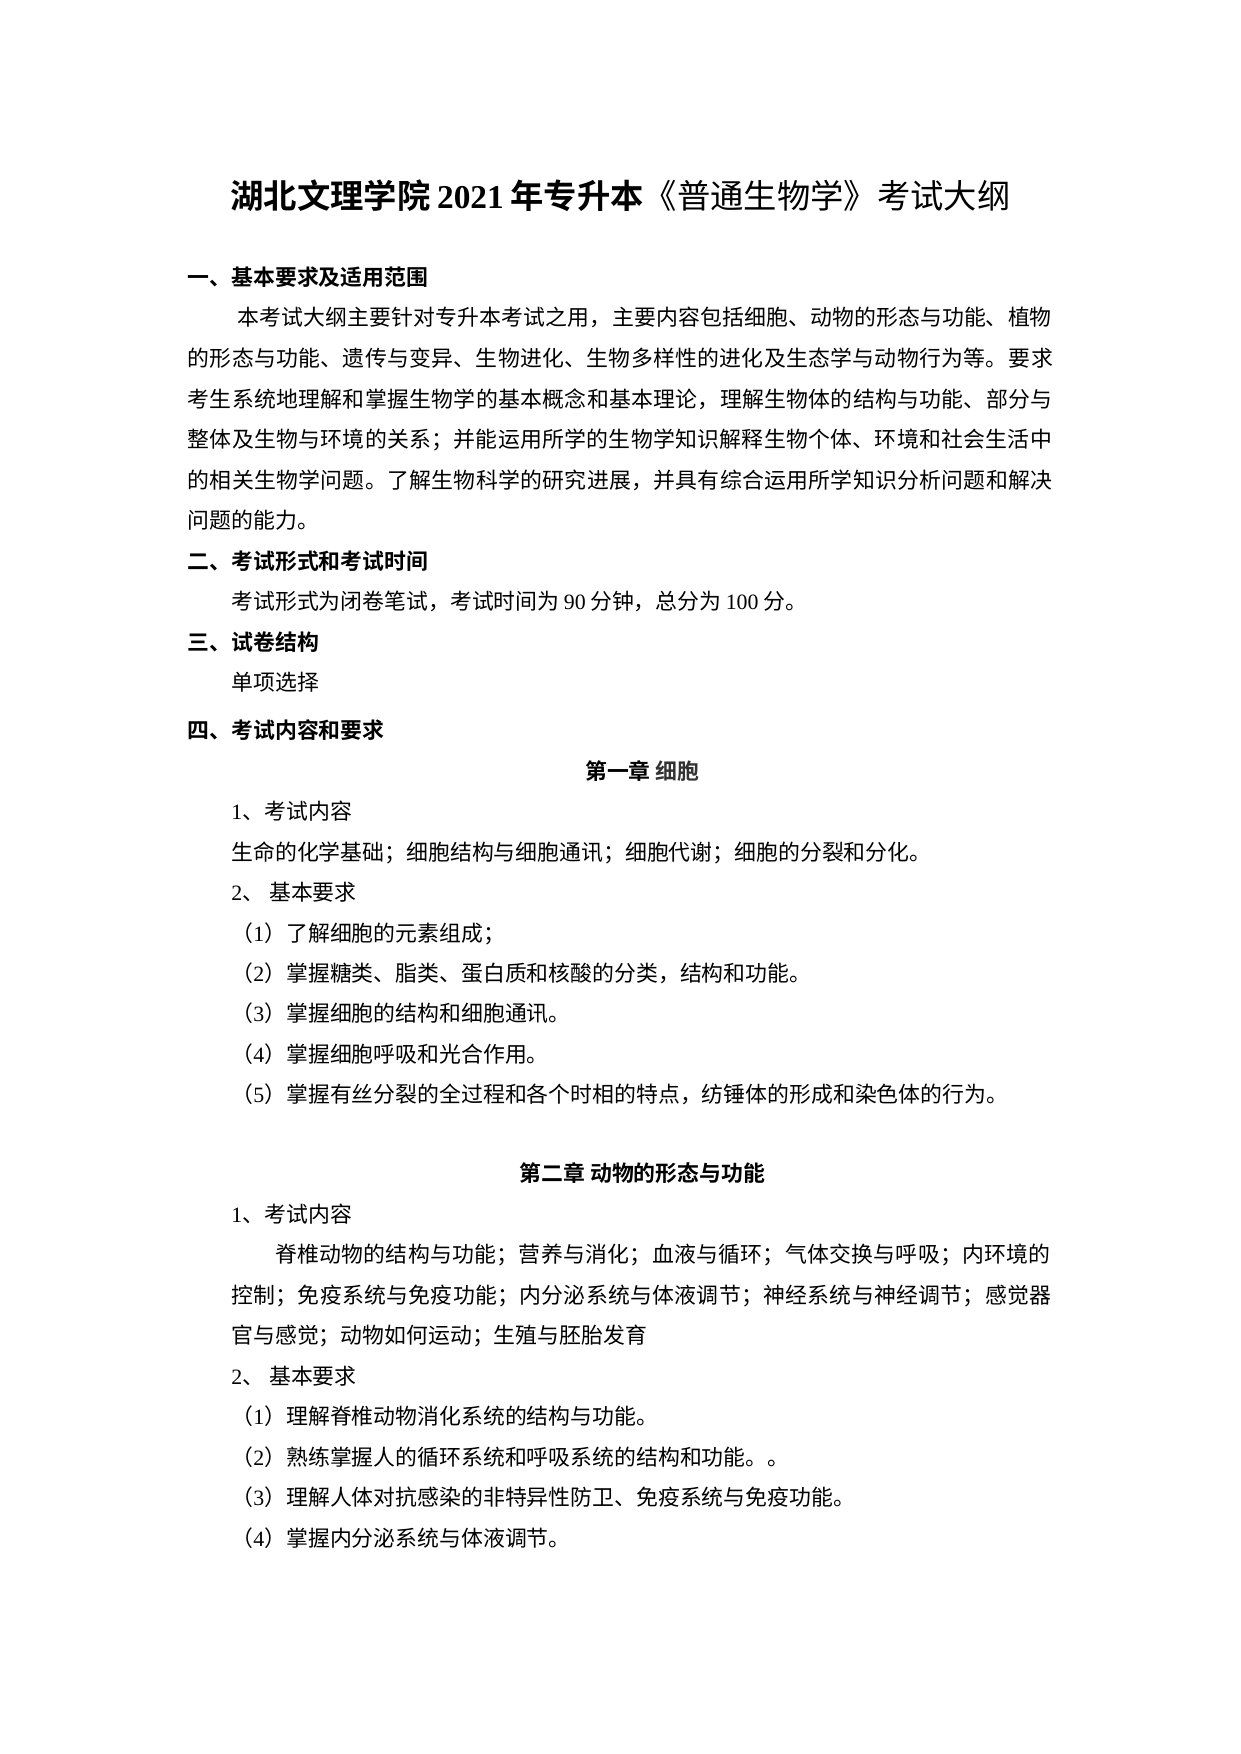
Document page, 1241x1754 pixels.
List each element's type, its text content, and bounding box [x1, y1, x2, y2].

text （1）了解细胞的元素组成； [187, 915, 1053, 948]
text 四、考试内容和要求 [187, 713, 1053, 746]
text （3）理解人体对抗感染的非特异性防卫、免疫系统与免疫功能。 [187, 1480, 1053, 1512]
text 1、考试内容 [187, 794, 1053, 826]
text 一、基本要求及适用范围 [187, 259, 1053, 292]
text 脊椎动物的结构与功能；营养与消化；血液与循环；气体交换与呼吸；内环境的控制；免疫系统与免疫功能；内分泌系统与体液调节；神经系统与神经调节；感觉器官与感觉；动物如何运动；生殖与胚胎发育 [231, 1237, 1053, 1351]
text （4）掌握细胞呼吸和光合作用。 [187, 1036, 1053, 1069]
text 考试形式为闭卷笔试，考试时间为90分钟，总分为100分。 [187, 584, 1053, 616]
text 1、考试内容 [187, 1196, 1053, 1229]
text （2）掌握糖类、脂类、蛋白质和核酸的分类，结构和功能。 [187, 956, 1053, 988]
text （3）掌握细胞的结构和细胞通讯。 [187, 996, 1053, 1028]
text 生命的化学基础；细胞结构与细胞通讯；细胞代谢；细胞的分裂和分化。 [187, 834, 1053, 867]
text 第二章 动物的形态与功能 [187, 1156, 1053, 1188]
text 湖北文理学院2021年专升本《普通生物学》考试大纲 [187, 162, 1053, 227]
text （5）掌握有丝分裂的全过程和各个时相的特点，纺锤体的形成和染色体的行为。 [187, 1077, 1053, 1109]
text 本考试大纲主要针对专升本考试之用，主要内容包括细胞、动物的形态与功能、植物的形态与功能、遗传与变异、生物进化、生物多样性的进化及生态学与动物行为等。要求考生系统地理解和掌握生物学的基本概念和基本理论，理解生物体的结构与功能、部分与整体及生物与环境的关系；并能运用所学的生物学知识解释生物个体、环境和社会生活中的相关生物学问题。了解生物科学的研究进展，并具有综合运用所学知识分析问题和解决问题的能力。 [187, 300, 1053, 536]
text 2、 基本要求 [187, 1358, 1053, 1391]
text 单项选择 [187, 665, 1053, 697]
text （2）熟练掌握人的循环系统和呼吸系统的结构和功能。。 [187, 1439, 1053, 1472]
text 二、考试形式和考试时间 [187, 543, 1053, 576]
text （4）掌握内分泌系统与体液调节。 [187, 1520, 1053, 1553]
text 2、 基本要求 [187, 875, 1053, 907]
text 第一章 细胞 [187, 753, 1053, 786]
text （1）理解脊椎动物消化系统的结构与功能。 [187, 1399, 1053, 1431]
text 三、试卷结构 [187, 624, 1053, 657]
